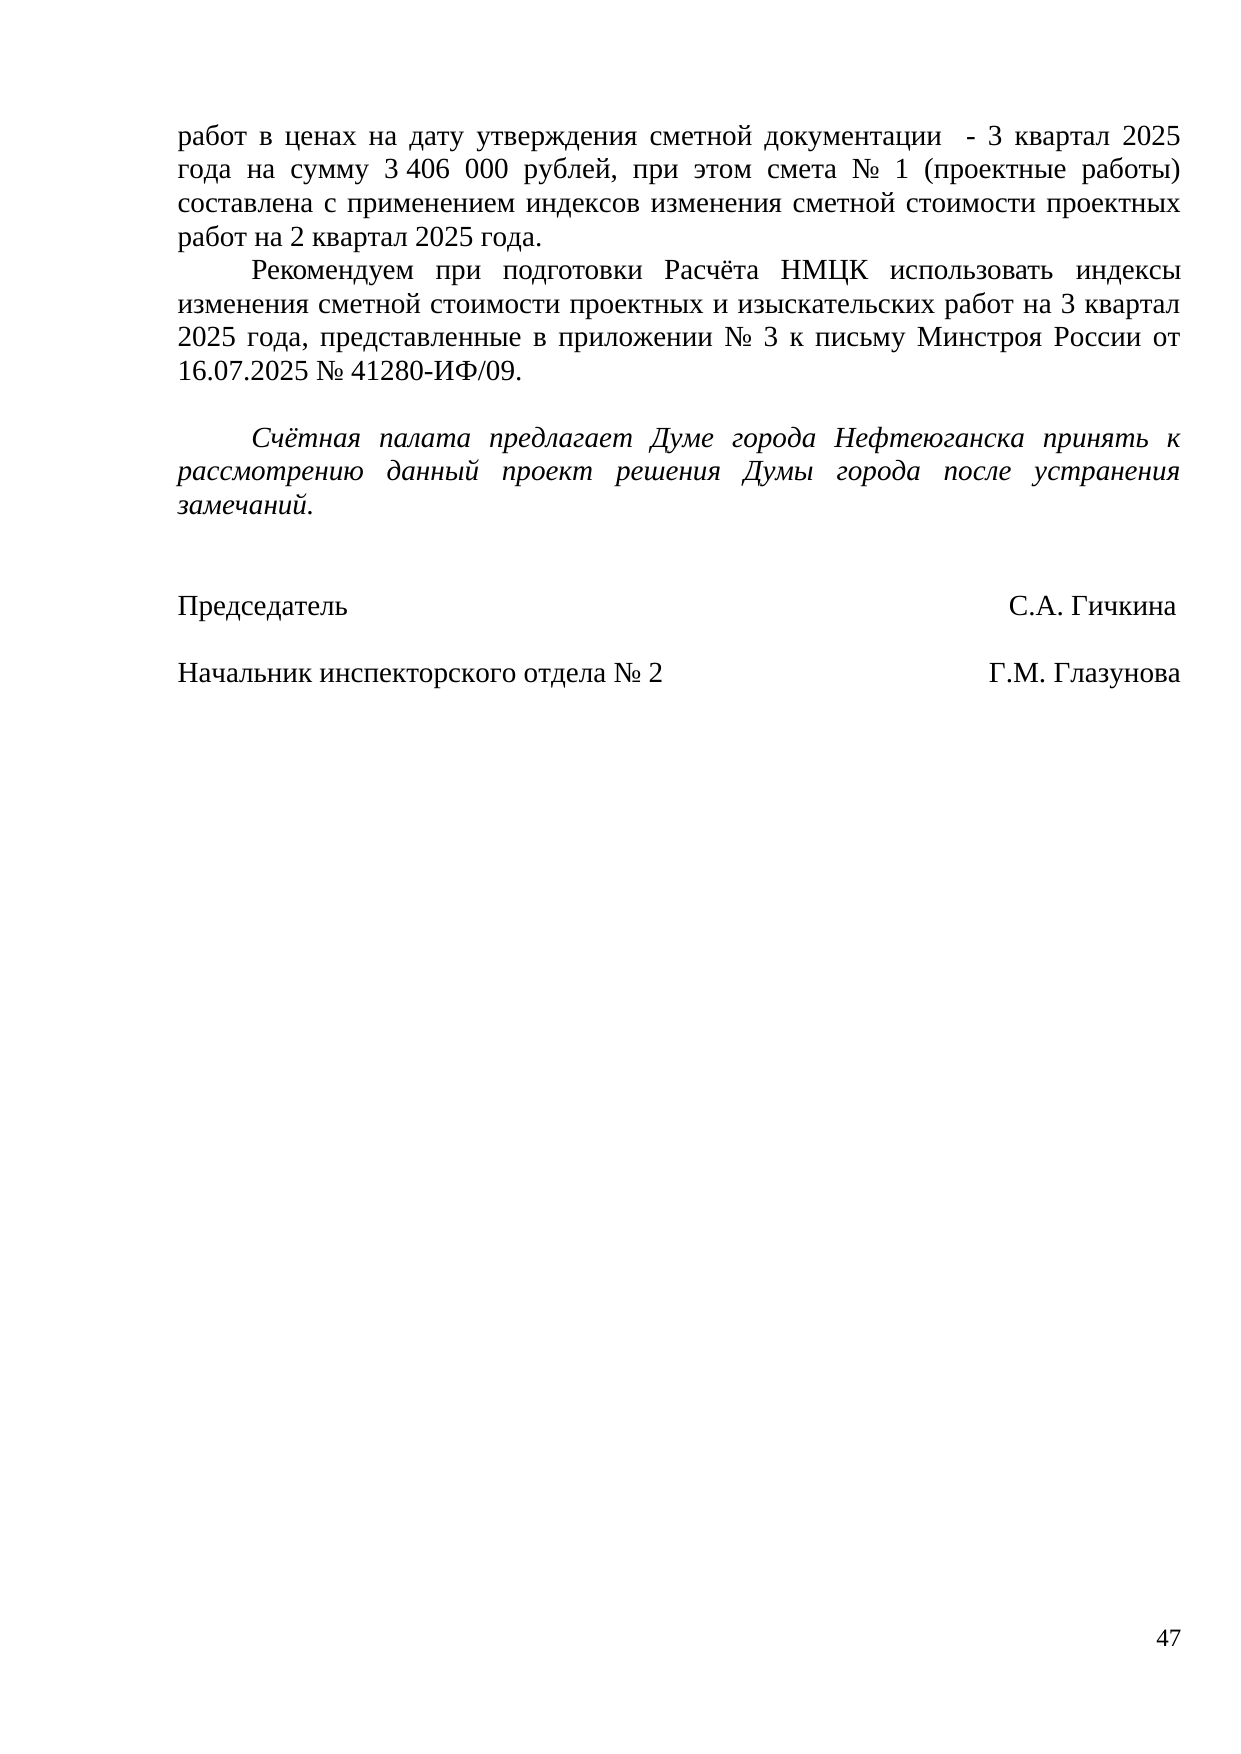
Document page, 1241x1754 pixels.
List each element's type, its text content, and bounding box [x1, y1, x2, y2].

list Счётная палата предлагает Думе города Нефтеюганска принять к рассмотрению данный проект решения Думы города после устранения замечаний. [177, 420, 1181, 521]
text Рекомендуем при подготовки Расчёта НМЦК использовать индексы изменения сметной стоимости проектных и изыскательских работ на 3 квартал 2025 года, представленные в приложении № 3 к письму Минстроя России от 16.07.2025 № 41280-ИФ/09. [177, 252, 1181, 386]
text Начальник инспекторского отдела № 2 Г.М. Глазунова [177, 655, 1181, 688]
text Председатель С.А. Гичкина [177, 588, 1181, 621]
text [177, 118, 1181, 252]
